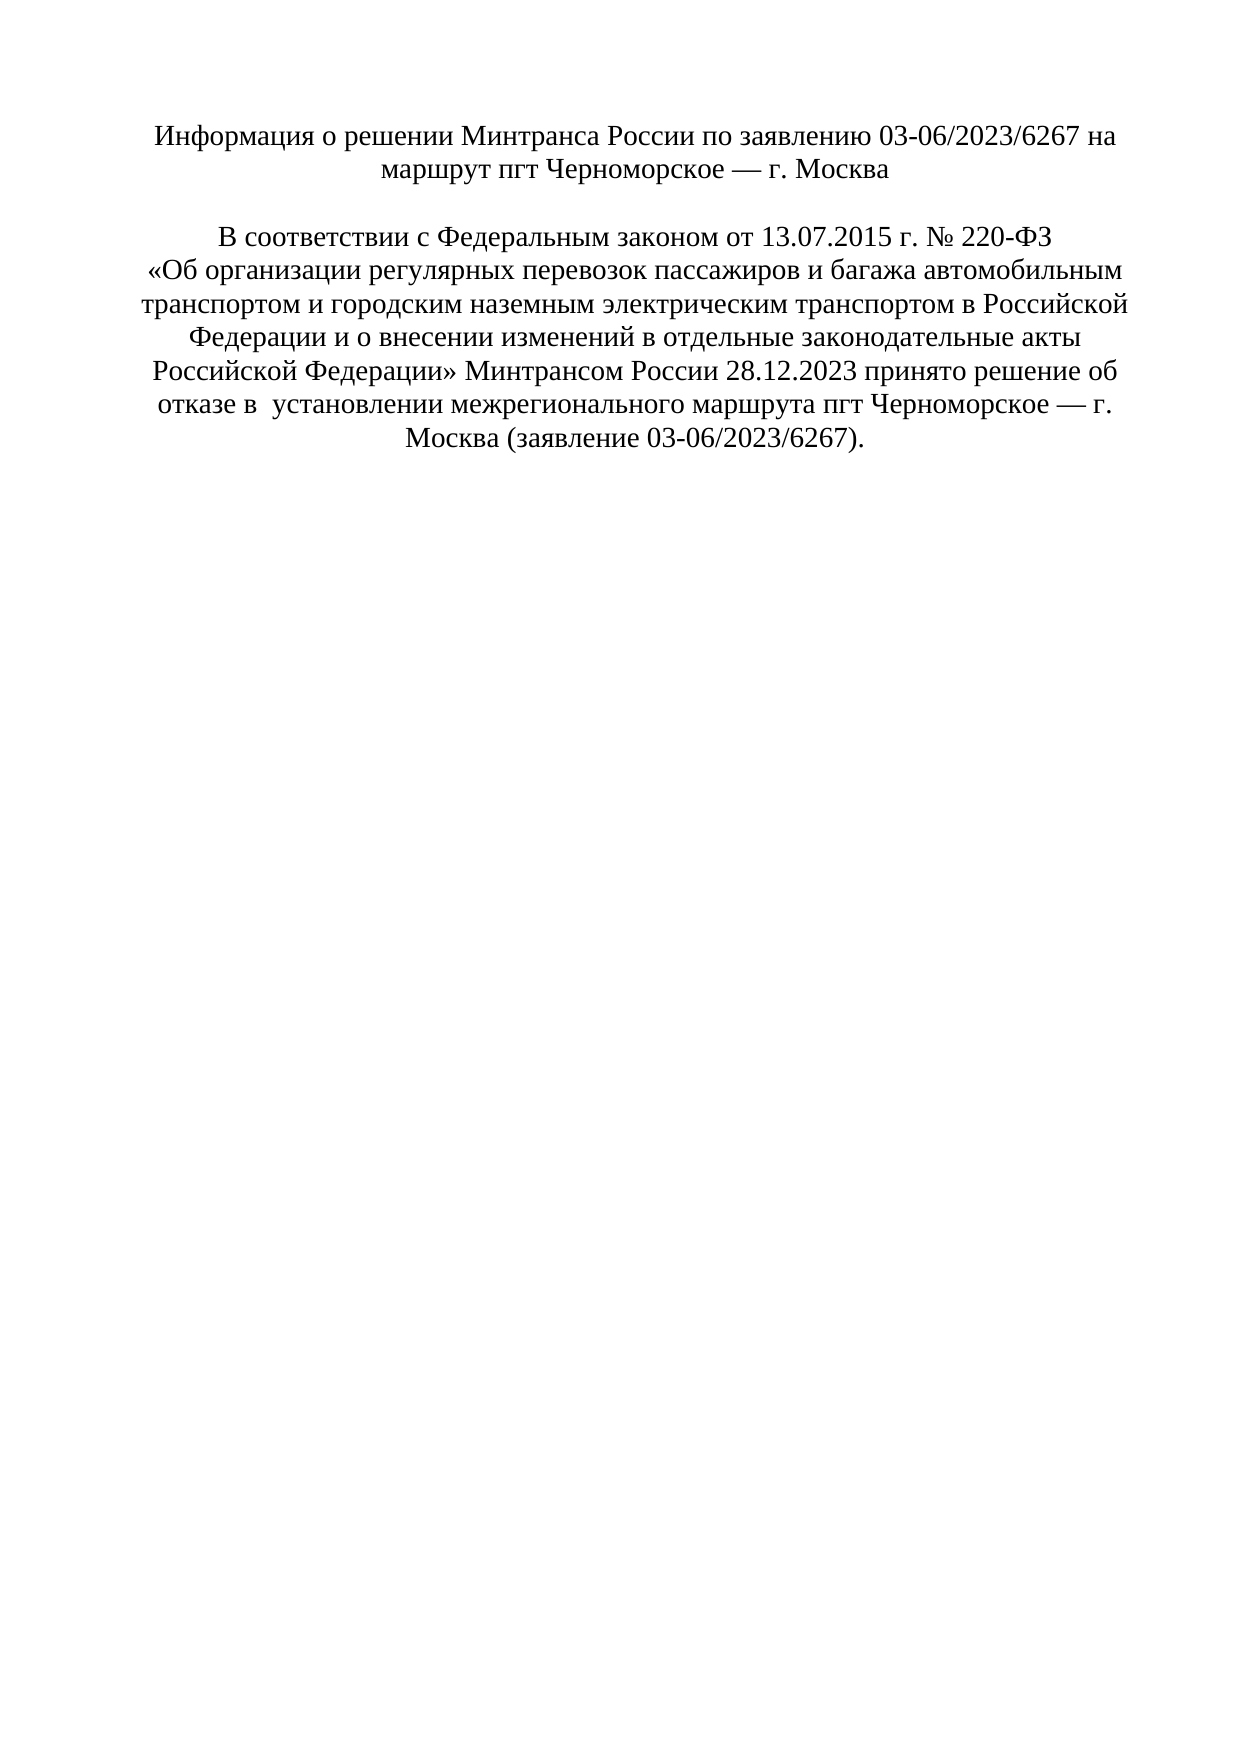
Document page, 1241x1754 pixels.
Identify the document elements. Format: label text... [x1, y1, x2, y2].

text Информация о решении Минтранса России по заявлению 03-06/2023/6267 на маршрут пгт Черноморское — г. Москва [118, 118, 1152, 185]
text В соответствии с Федеральным законом от 13.07.2015 г. № 220-ФЗ «Об организации регулярных перевозок пассажиров и багажа автомобильным транспортом и городским наземным электрическим транспортом в Российской Федерации и о внесении изменений в отдельные законодательные акты Российской Федерации» Минтрансом России 28.12.2023 принято решение об отказе в установлении межрегионального маршрута пгт Черноморское — г. Москва (заявление 03-06/2023/6267). [118, 219, 1152, 453]
